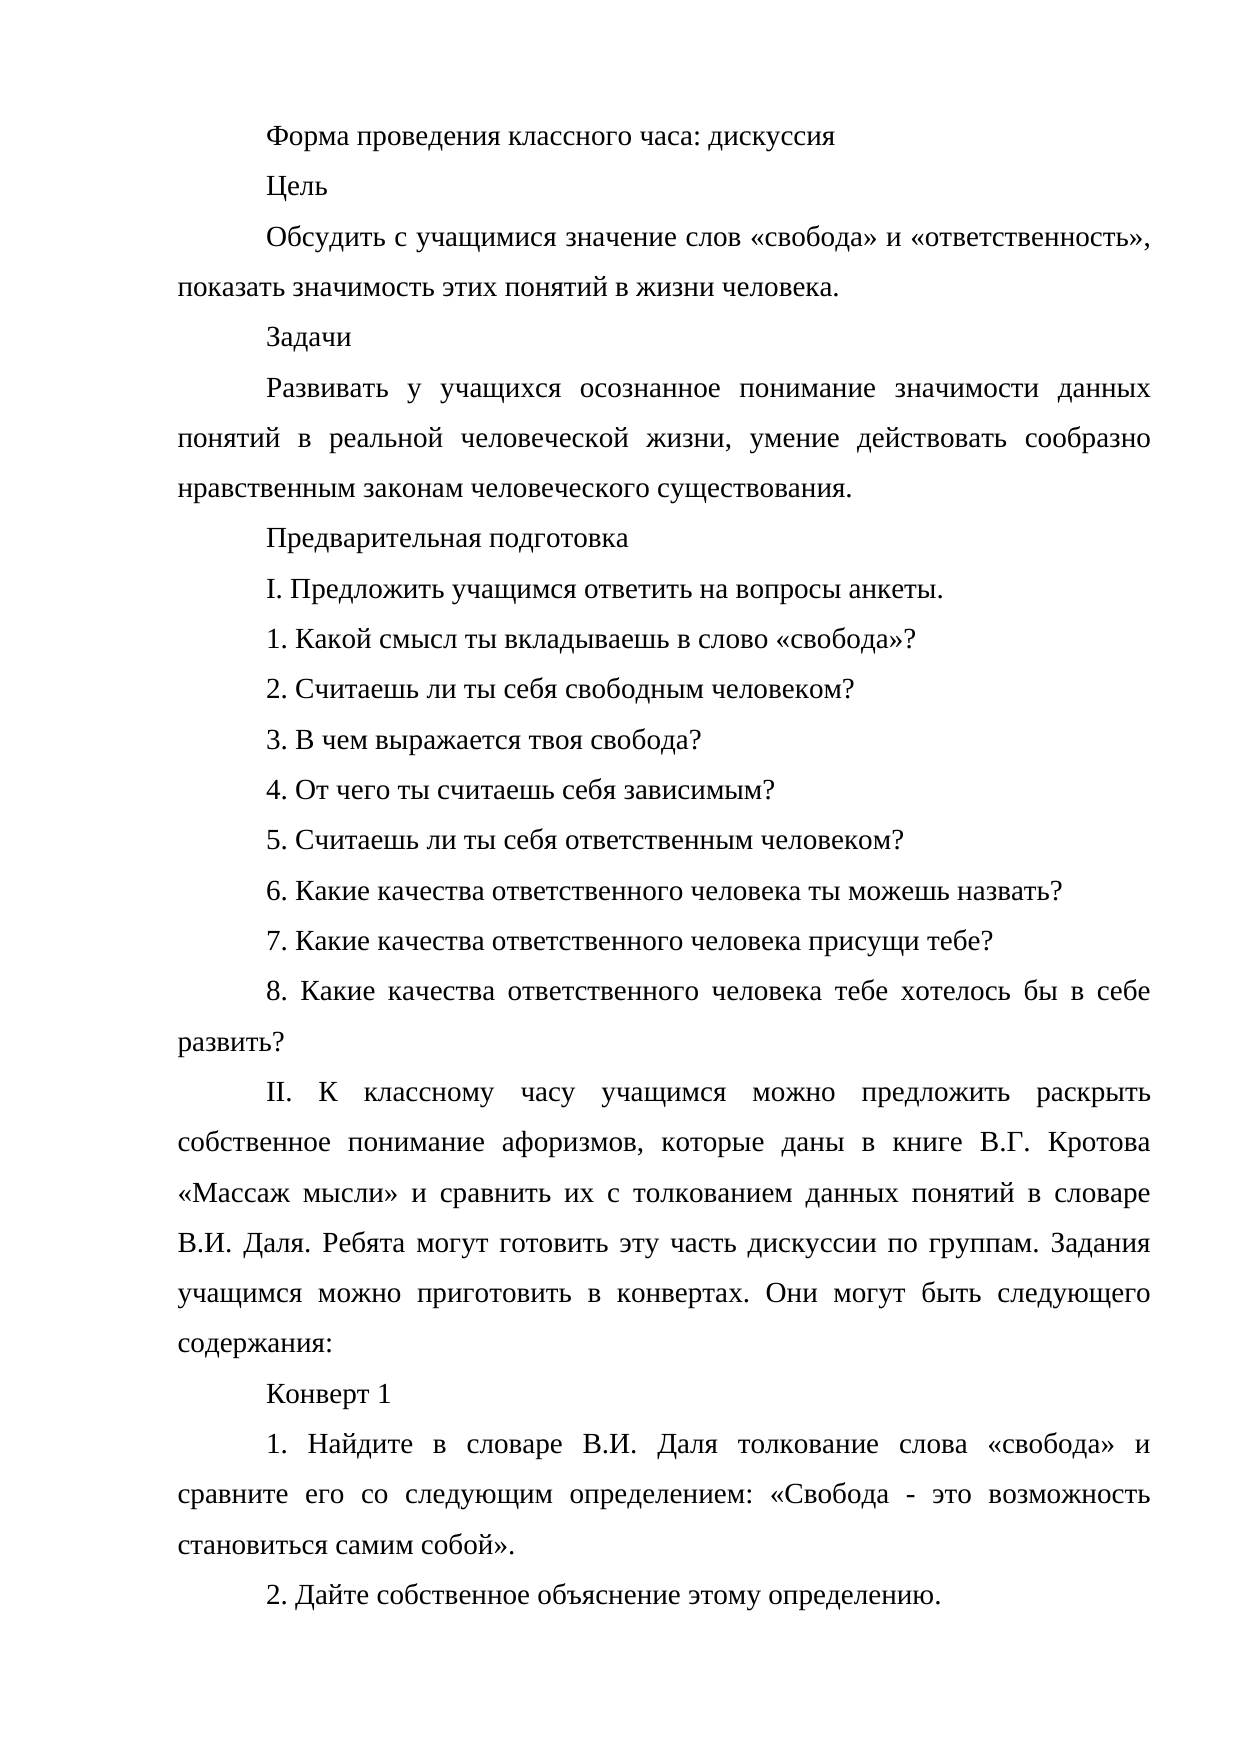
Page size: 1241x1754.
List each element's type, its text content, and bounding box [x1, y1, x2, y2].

text 2. Дайте собственное объяснение этому определению. [177, 1577, 1152, 1611]
text II. К классному часу учащимся можно предложить раскрыть собственное понимание афоризмов, которые даны в книге В.Г. Кротова «Массаж мысли» и сравнить их с толкованием данных понятий в словаре В.И. Даля. Ребята могут готовить эту часть дискуссии по группам. Задания учащимся можно приготовить в конвертах. Они могут быть следующего содержания: [177, 1074, 1152, 1359]
text 7. Какие качества ответственного человека присущи тебе? [177, 923, 1152, 957]
text Форма проведения классного часа: дискуссия [177, 118, 1152, 152]
text I. Предложить учащимся ответить на вопросы анкеты. [177, 571, 1152, 604]
text 2. Считаешь ли ты себя свободным человеком? [177, 672, 1152, 705]
text Конверт 1 [177, 1376, 1152, 1409]
text 6. Какие качества ответственного человека ты можешь назвать? [177, 873, 1152, 906]
text 1. Какой смысл ты вкладываешь в слово «свобода»? [177, 621, 1152, 655]
text 4. От чего ты считаешь себя зависимым? [177, 772, 1152, 806]
text Развивать у учащихся осознанное понимание значимости данных понятий в реальной человеческой жизни, умение действовать сообразно нравственным законам человеческого существования. [177, 370, 1152, 504]
text Предварительная подготовка [177, 521, 1152, 554]
text Задачи [177, 319, 1152, 353]
text Цель [177, 168, 1152, 202]
text Обсудить с учащимися значение слов «свобода» и «ответственность», показать значимость этих понятий в жизни человека. [177, 219, 1152, 303]
text 3. В чем выражается твоя свобода? [177, 722, 1152, 755]
text 5. Считаешь ли ты себя ответственным человеком? [177, 822, 1152, 856]
text 1. Найдите в словаре В.И. Даля толкование слова «свобода» и сравните его со следующим определением: «Свобода - это возможность становиться самим собой». [177, 1426, 1152, 1560]
text 8. Какие качества ответственного человека тебе хотелось бы в себе развить? [177, 973, 1152, 1057]
